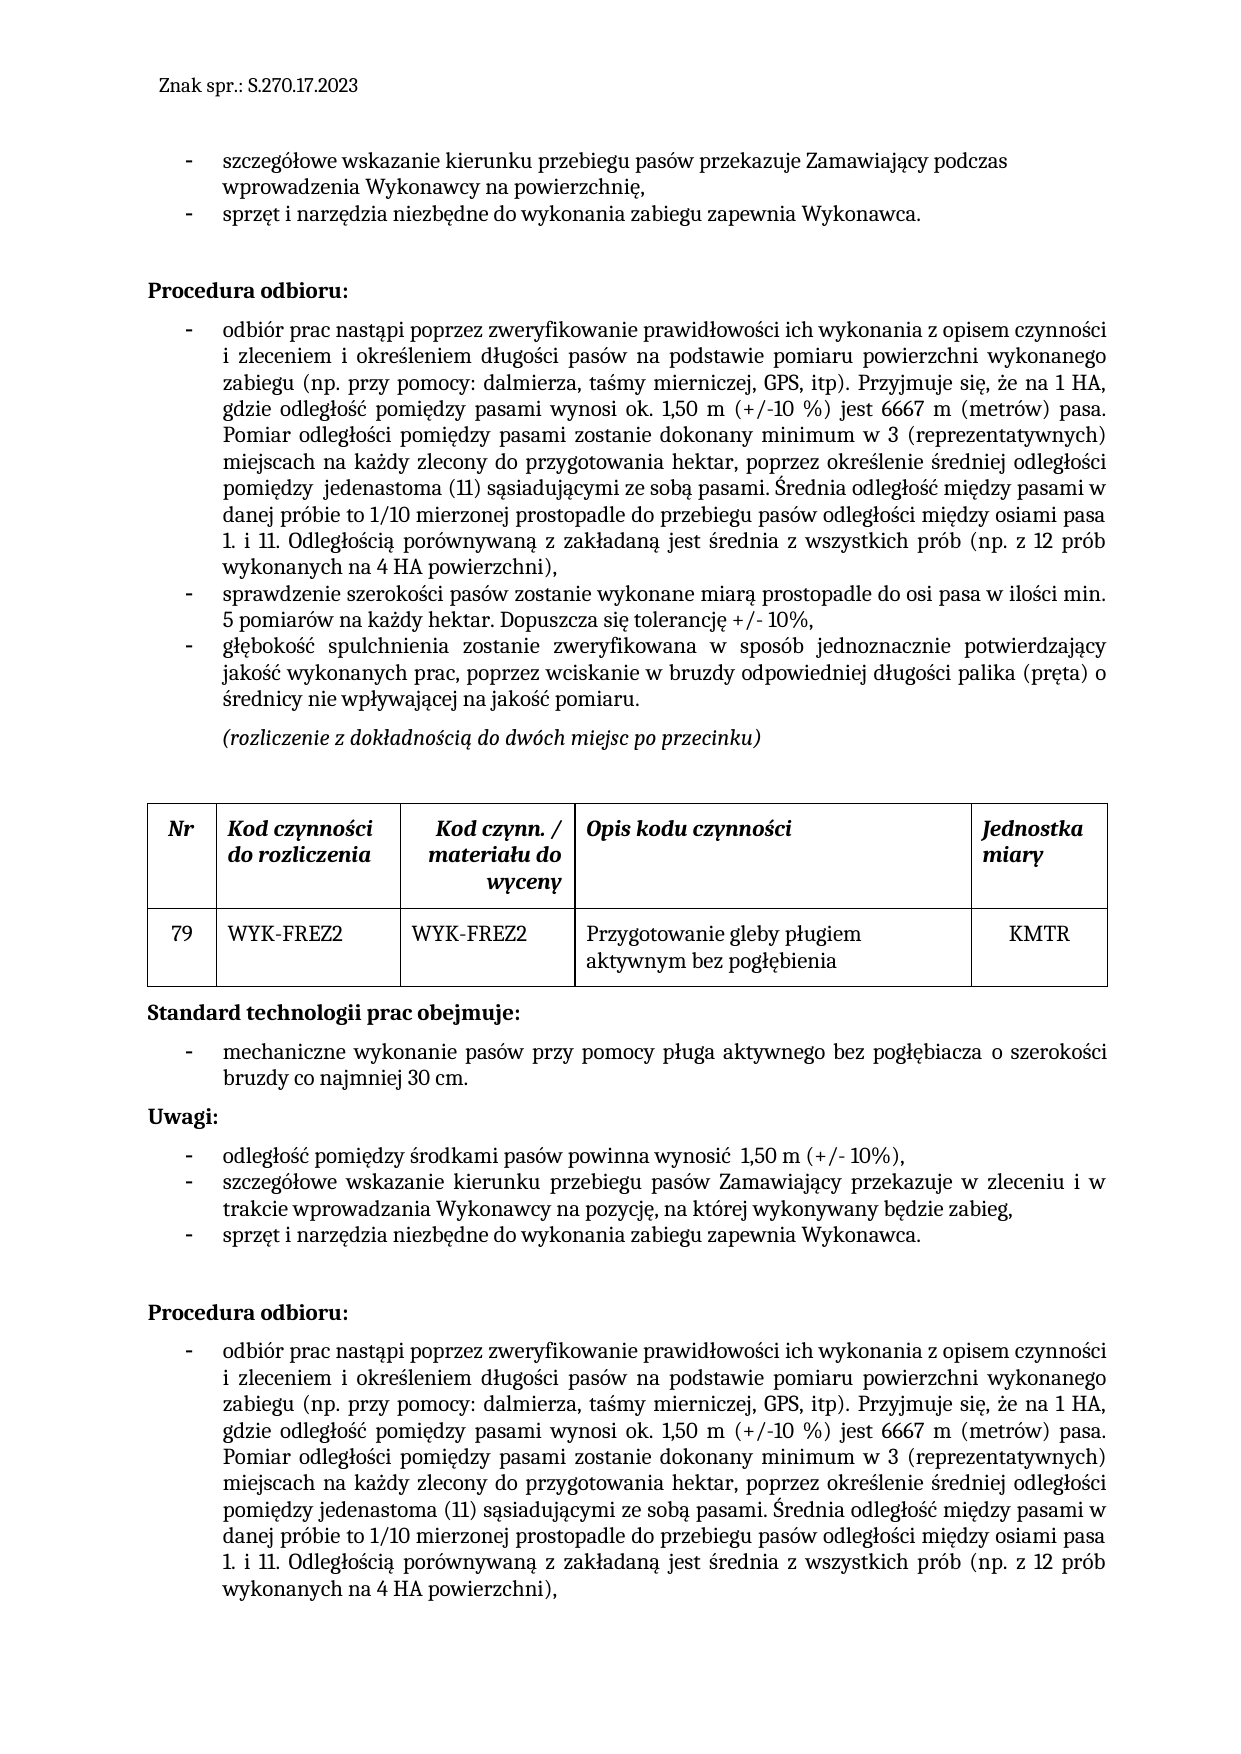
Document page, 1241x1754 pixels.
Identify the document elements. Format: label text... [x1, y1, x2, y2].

list szczegółowe wskazanie kierunku przebiegu pasów Zamawiający przekazuje w zleceniu i w trakcie wprowadzania Wykonawcy na pozycję, na której wykonywany będzie zabieg, [185, 1169, 1107, 1222]
list szczegółowe wskazanie kierunku przebiegu pasów przekazuje Zamawiający podczas wprowadzenia Wykonawcy na powierzchnię, [185, 148, 1107, 200]
list sprawdzenie szerokości pasów zostanie wykonane miarą prostopadle do osi pasa w ilości min. 5 pomiarów na każdy hektar. Dopuszcza się tolerancję +/- 10%, [185, 580, 1107, 633]
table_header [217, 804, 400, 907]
list odbiór prac nastąpi poprzez zweryfikowanie prawidłowości ich wykonania z opisem czynności i zleceniem i określeniem długości pasów na podstawie pomiaru powierzchni wykonanego zabiegu (np. przy pomocy: dalmierza, taśmy mierniczej, GPS, itp). Przyjmuje się, że na 1 HA, gdzie odległość pomiędzy pasami wynosi ok. 1,50 m (+/-10 %) jest 6667 m (metrów) pasa. Pomiar odległości pomiędzy pasami zostanie dokonany minimum w 3 (reprezentatywnych) miejscach na każdy zlecony do przygotowania hektar, poprzez określenie średniej odległości pomiędzy jedenastoma (11) sąsiadującymi ze sobą pasami. Średnia odległość między pasami w danej próbie to 1/10 mierzonej prostopadle do przebiegu pasów odległości między osiami pasa 1. i 11. Odległością porównywaną z zakładaną jest średnia z wszystkich prób (np. z 12 prób wykonanych na 4 HA powierzchni), [185, 1338, 1107, 1602]
text Uwagi: [148, 1104, 1107, 1130]
text Procedura odbioru: [148, 278, 1107, 304]
list sprzęt i narzędzia niezbędne do wykonania zabiegu zapewnia Wykonawca. [185, 1222, 1107, 1248]
text (rozliczenie z dokładnością do dwóch miejsc po przecinku) [148, 725, 1107, 751]
list odległość pomiędzy środkami pasów powinna wynosić 1,50 m (+/- 10%), [185, 1143, 1107, 1169]
list odbiór prac nastąpi poprzez zweryfikowanie prawidłowości ich wykonania z opisem czynności i zleceniem i określeniem długości pasów na podstawie pomiaru powierzchni wykonanego zabiegu (np. przy pomocy: dalmierza, taśmy mierniczej, GPS, itp). Przyjmuje się, że na 1 HA, gdzie odległość pomiędzy pasami wynosi ok. 1,50 m (+/-10 %) jest 6667 m (metrów) pasa. Pomiar odległości pomiędzy pasami zostanie dokonany minimum w 3 (reprezentatywnych) miejscach na każdy zlecony do przygotowania hektar, poprzez określenie średniej odległości pomiędzy jedenastoma (11) sąsiadującymi ze sobą pasami. Średnia odległość między pasami w danej próbie to 1/10 mierzonej prostopadle do przebiegu pasów odległości między osiami pasa 1. i 11. Odległością porównywaną z zakładaną jest średnia z wszystkich prób (np. z 12 prób wykonanych na 4 HA powierzchni), [185, 317, 1107, 580]
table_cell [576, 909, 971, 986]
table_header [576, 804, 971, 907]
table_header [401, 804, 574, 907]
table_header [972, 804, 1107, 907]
text Procedura odbioru: [148, 1299, 1107, 1326]
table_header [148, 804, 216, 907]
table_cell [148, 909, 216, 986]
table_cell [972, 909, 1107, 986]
list mechaniczne wykonanie pasów przy pomocy pługa aktywnego bez pogłębiacza o szerokości bruzdy co najmniej 30 cm. [185, 1039, 1107, 1091]
list głębokość spulchnienia zostanie zweryfikowana w sposób jednoznacznie potwierdzający jakość wykonanych prac, poprzez wciskanie w bruzdy odpowiedniej długości palika (pręta) o średnicy nie wpływającej na jakość pomiaru. [185, 633, 1107, 712]
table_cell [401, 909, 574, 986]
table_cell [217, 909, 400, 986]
list sprzęt i narzędzia niezbędne do wykonania zabiegu zapewnia Wykonawca. [185, 200, 1107, 227]
text Standard technologii prac obejmuje: [148, 1000, 1107, 1026]
